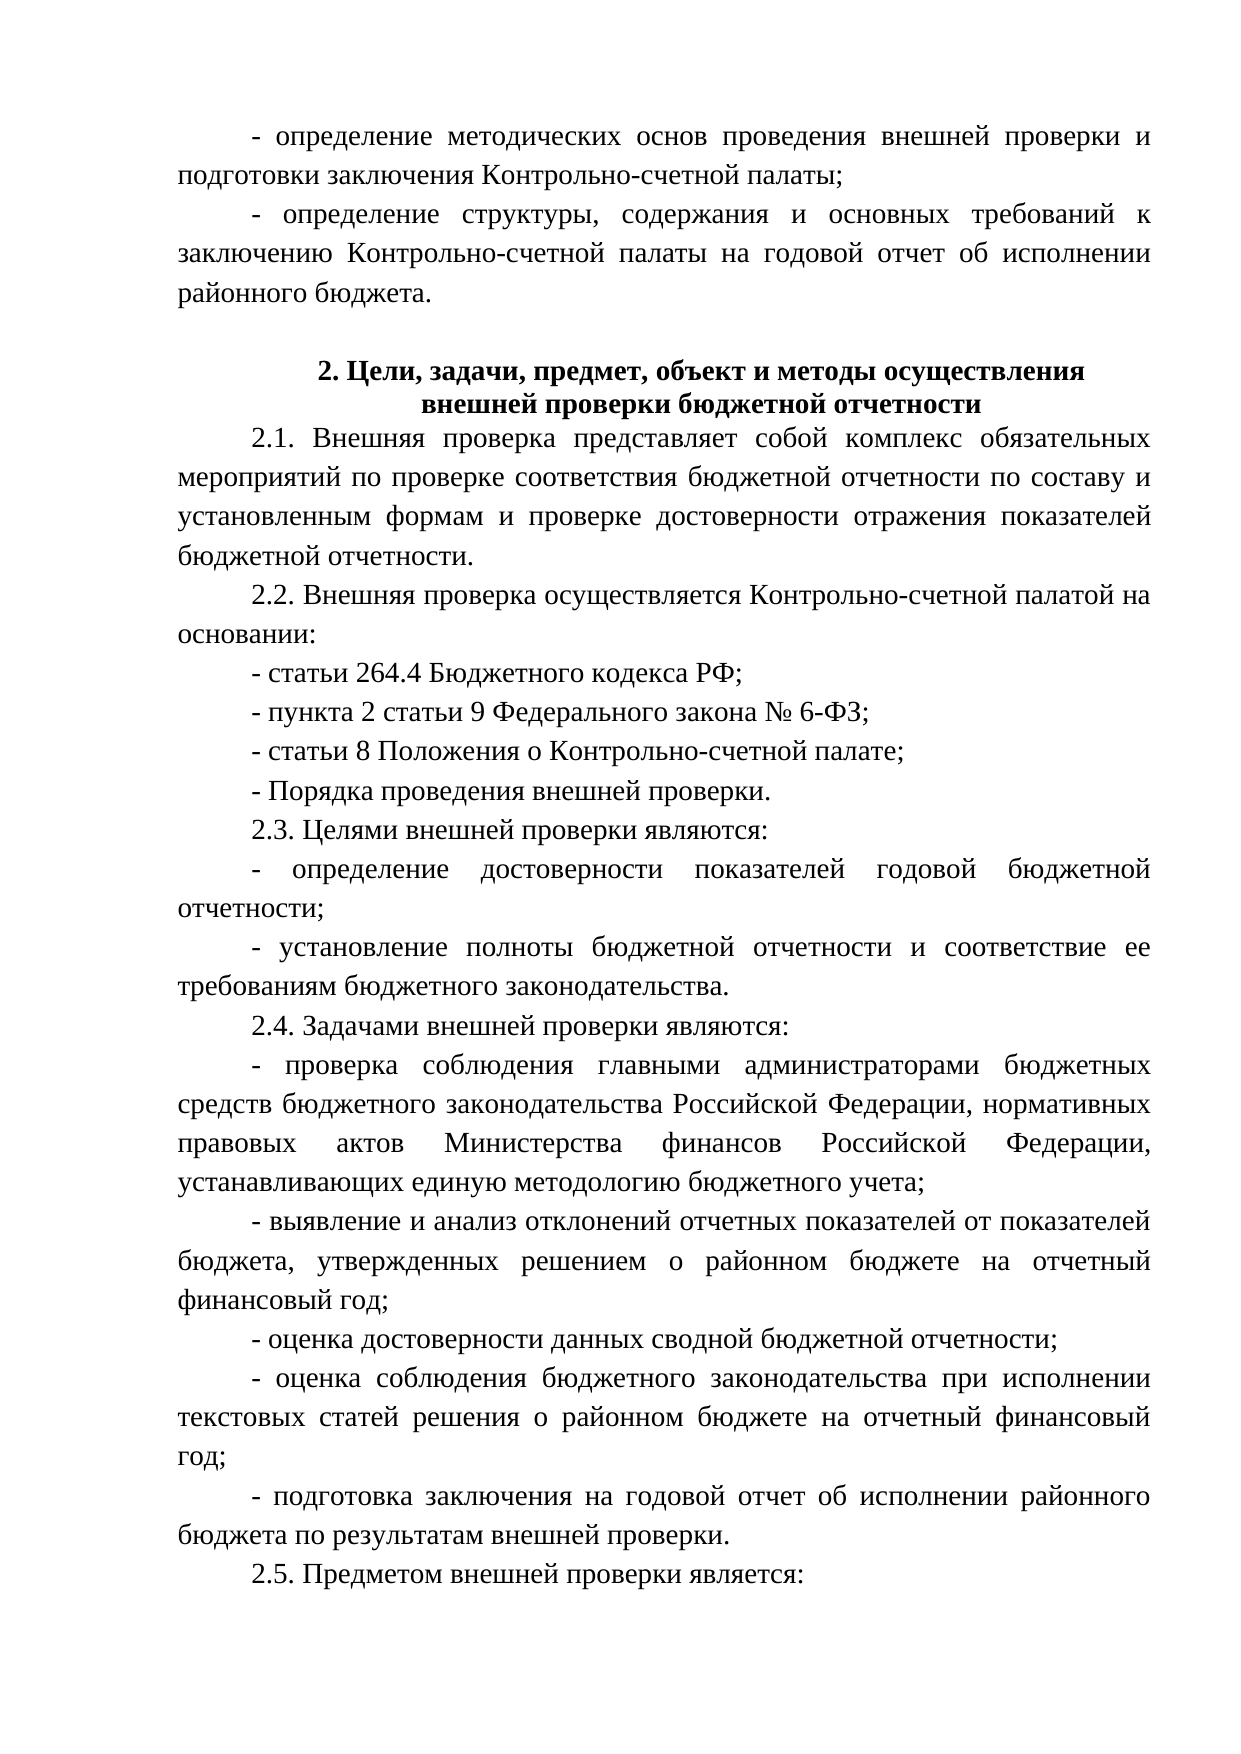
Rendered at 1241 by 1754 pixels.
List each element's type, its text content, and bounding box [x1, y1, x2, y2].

text 2.2. Внешняя проверка осуществляется Контрольно-счетной палатой на основании: [177, 577, 1152, 649]
text 2. Цели, задачи, предмет, объект и методы осуществления [177, 353, 1152, 387]
text - оценка достоверности данных сводной бюджетной отчетности; [177, 1321, 1152, 1354]
text - подготовка заключения на годовой отчет об исполнении районного бюджета по результатам внешней проверки. [177, 1478, 1152, 1550]
text - определение структуры, содержания и основных требований к заключению Контрольно-счетной палаты на годовой отчет об исполнении районного бюджета. [177, 196, 1152, 308]
text 2.3. Целями внешней проверки являются: [177, 812, 1152, 845]
text - определение достоверности показателей годовой бюджетной отчетности; [177, 851, 1152, 924]
text внешней проверки бюджетной отчетности [177, 387, 1152, 420]
text - пункта 2 статьи 9 Федерального закона № 6-ФЗ; [177, 694, 1152, 728]
text 2.4. Задачами внешней проверки являются: [177, 1008, 1152, 1041]
text - проверка соблюдения главными администраторами бюджетных средств бюджетного законодательства Российской Федерации, нормативных правовых актов Министерства финансов Российской Федерации, устанавливающих единую методологию бюджетного учета; [177, 1047, 1152, 1198]
text - оценка соблюдения бюджетного законодательства при исполнении текстовых статей решения о районном бюджете на отчетный финансовый год; [177, 1360, 1152, 1472]
text - Порядка проведения внешней проверки. [177, 773, 1152, 806]
text - определение методических основ проведения внешней проверки и подготовки заключения Контрольно-счетной палаты; [177, 118, 1152, 191]
text 2.1. Внешняя проверка представляет собой комплекс обязательных мероприятий по проверке соответствия бюджетной отчетности по составу и установленным формам и проверке достоверности отражения показателей бюджетной отчетности. [177, 420, 1152, 571]
text - статьи 8 Положения о Контрольно-счетной палате; [177, 733, 1152, 767]
text 2.5. Предметом внешней проверки является: [177, 1556, 1152, 1589]
text - выявление и анализ отклонений отчетных показателей от показателей бюджета, утвержденных решением о районном бюджете на отчетный финансовый год; [177, 1203, 1152, 1315]
text - установление полноты бюджетной отчетности и соответствие ее требованиям бюджетного законодательства. [177, 929, 1152, 1002]
text - статьи 264.4 Бюджетного кодекса РФ; [177, 655, 1152, 689]
